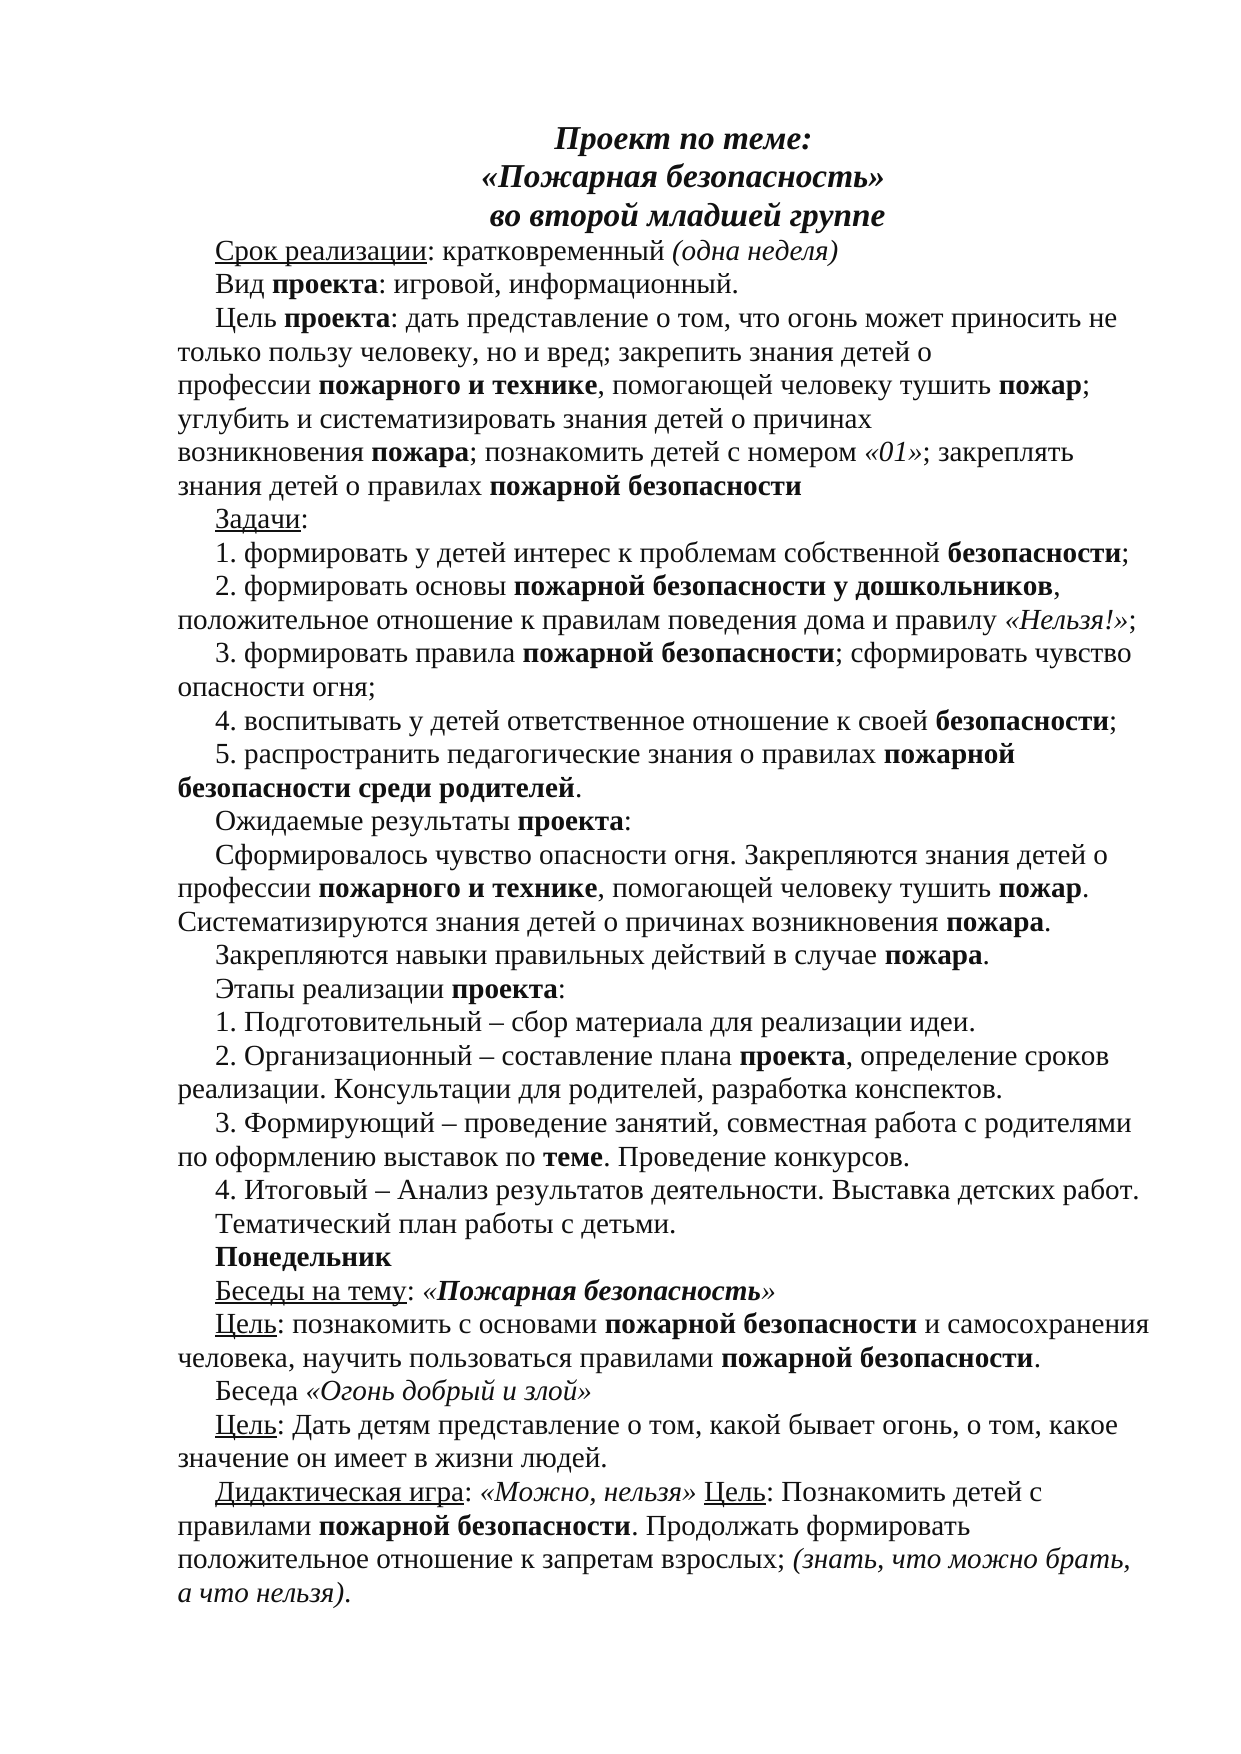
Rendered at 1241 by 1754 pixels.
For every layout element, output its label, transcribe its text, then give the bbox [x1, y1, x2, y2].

text Цель: познакомить c основами пожарной безопасности и самосохранения человека, научить пользоваться правилами пожарной безопасности. [177, 1306, 1152, 1373]
text 2. формировать основы пожарной безопасности у дошкольников, положительное отношение к правилам поведения дома и правилу «Нельзя!»; [177, 568, 1152, 636]
text 5. распространить педагогические знания о правилах пожарной безопасности среди родителей. [177, 736, 1152, 803]
text 3. Формирующий – проведение занятий, совместная работа с родителями по оформлению выставок по теме. Проведение конкурсов. [177, 1105, 1152, 1172]
text 3. формировать правила пожарной безопасности; сформировать чувство опасности огня; [177, 636, 1152, 703]
text Цель: Дать детям представление о том, какой бывает огонь, о том, какое значение он имеет в жизни людей. [177, 1407, 1152, 1474]
text Сформировалось чувство опасности огня. Закрепляются знания детей о профессии пожарного и технике, помогающей человеку тушить пожар. Систематизируются знания детей о причинах возникновения пожара. [177, 837, 1152, 937]
text Тематический план работы с детьми. [177, 1206, 1152, 1239]
text Беседы на тему: «Пожарная безопасность» [177, 1273, 1152, 1306]
text 1. формировать у детей интерес к проблемам собственной безопасности; [177, 535, 1152, 568]
text Этапы реализации проекта: [177, 971, 1152, 1004]
text во второй младшей группе [177, 195, 1152, 233]
text Вид проекта: игровой, информационный. [177, 267, 1152, 300]
text 4. воспитывать у детей ответственное отношение к своей безопасности; [177, 703, 1152, 736]
text 1. Подготовительный – сбор материала для реализации идеи. [177, 1004, 1152, 1038]
text Проект по теме: [177, 118, 1152, 156]
text Задачи: [177, 501, 1152, 535]
text 4. Итоговый – Анализ результатов деятельности. Выставка детских работ. [177, 1172, 1152, 1206]
text Закрепляются навыки правильных действий в случае пожара. [177, 937, 1152, 971]
text Срок реализации: кратковременный (одна неделя) [177, 233, 1152, 267]
text Ожидаемые результаты проекта: [177, 803, 1152, 837]
text 2. Организационный – составление плана проекта, определение сроков реализации. Консультации для родителей, разработка конспектов. [177, 1038, 1152, 1105]
text «Пожарная безопасность» [177, 156, 1152, 195]
text Беседа «Огонь добрый и злой» [177, 1373, 1152, 1407]
text Дидактическая игра: «Можно, нельзя» Цель: Познакомить детей с правилами пожарной безопасности. Продолжать формировать положительное отношение к запретам взрослых; (знать, что можно брать, а что нельзя). [177, 1474, 1152, 1608]
text Цель проекта: дать представление о том, что огонь может приносить не только пользу человеку, но и вред; закрепить знания детей о профессии пожарного и технике, помогающей человеку тушить пожар; углубить и систематизировать знания детей о причинах возникновения пожара; познакомить детей с номером «01»; закреплять знания детей о правилах пожарной безопасности [177, 300, 1152, 501]
text Понедельник [177, 1239, 1152, 1273]
